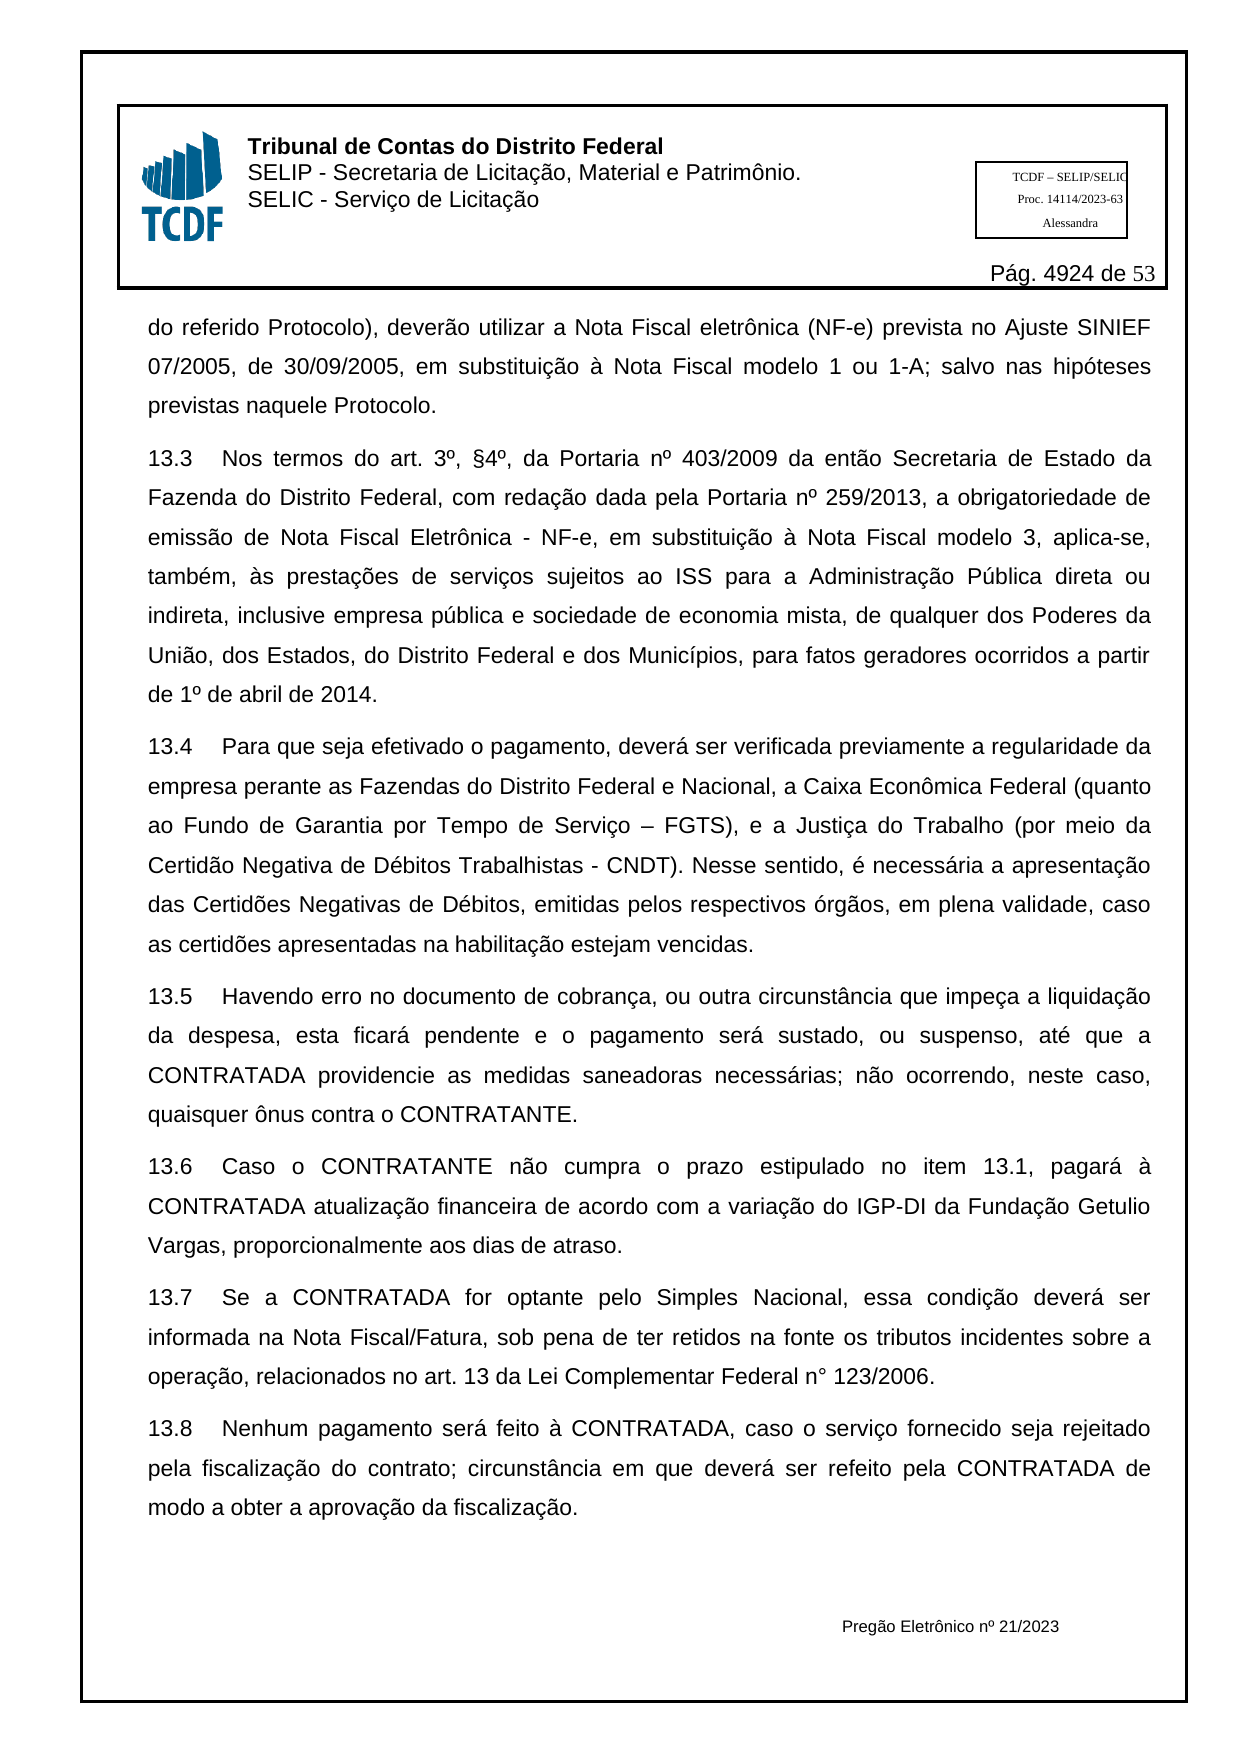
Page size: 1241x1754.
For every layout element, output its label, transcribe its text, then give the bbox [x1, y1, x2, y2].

list 13.3 Nos termos do art. 3º, §4º, da Portaria nº 403/2009 da então Secretaria de Estado da Fazenda do Distrito Federal, com redação dada pela Portaria nº 259/2013, a obrigatoriedade de emissão de Nota Fiscal Eletrônica - NF-e, em substituição à Nota Fiscal modelo 3, aplica-se, também, às prestações de serviços sujeitos ao ISS para a Administração Pública direta ou indireta, inclusive empresa pública e sociedade de economia mista, de qualquer dos Poderes da União, dos Estados, do Distrito Federal e dos Municípios, para fatos geradores ocorridos a partir de 1º de abril de 2014. [148, 444, 1152, 708]
picture [127, 129, 237, 244]
list 13.5 Havendo erro no documento de cobrança, ou outra circunstância que impeça a liquidação da despesa, esta ficará pendente e o pagamento será sustado, ou suspenso, até que a CONTRATADA providencie as medidas saneadoras necessárias; não ocorrendo, neste caso, quaisquer ônus contra o CONTRATANTE. [148, 983, 1152, 1127]
list 13.4 Para que seja efetivado o pagamento, deverá ser verificada previamente a regularidade da empresa perante as Fazendas do Distrito Federal e Nacional, a Caixa Econômica Federal (quanto ao Fundo de Garantia por Tempo de Serviço – FGTS), e a Justiça do Trabalho (por meio da Certidão Negativa de Débitos Trabalhistas - CNDT). Nesse sentido, é necessária a apresentação das Certidões Negativas de Débitos, emitidas pelos respectivos órgãos, em plena validade, caso as certidões apresentadas na habilitação estejam vencidas. [148, 733, 1152, 957]
list 13.6 Caso o CONTRATANTE não cumpra o prazo estipulado no item 13.1, pagará à CONTRATADA atualização financeira de acordo com a variação do IGP-DI da Fundação Getulio Vargas, proporcionalmente aos dias de atraso. [148, 1153, 1152, 1258]
list 13.7 Se a CONTRATADA for optante pelo Simples Nacional, essa condição deverá ser informada na Nota Fiscal/Fatura, sob pena de ter retidos na fonte os tributos incidentes sobre a operação, relacionados no art. 13 da Lei Complementar Federal n° 123/2006. [148, 1284, 1152, 1389]
list 13.8 Nenhum pagamento será feito à CONTRATADA, caso o serviço fornecido seja rejeitado pela fiscalização do contrato; circunstância em que deverá ser refeito pela CONTRATADA de modo a obter a aprovação da fiscalização. [148, 1415, 1152, 1520]
